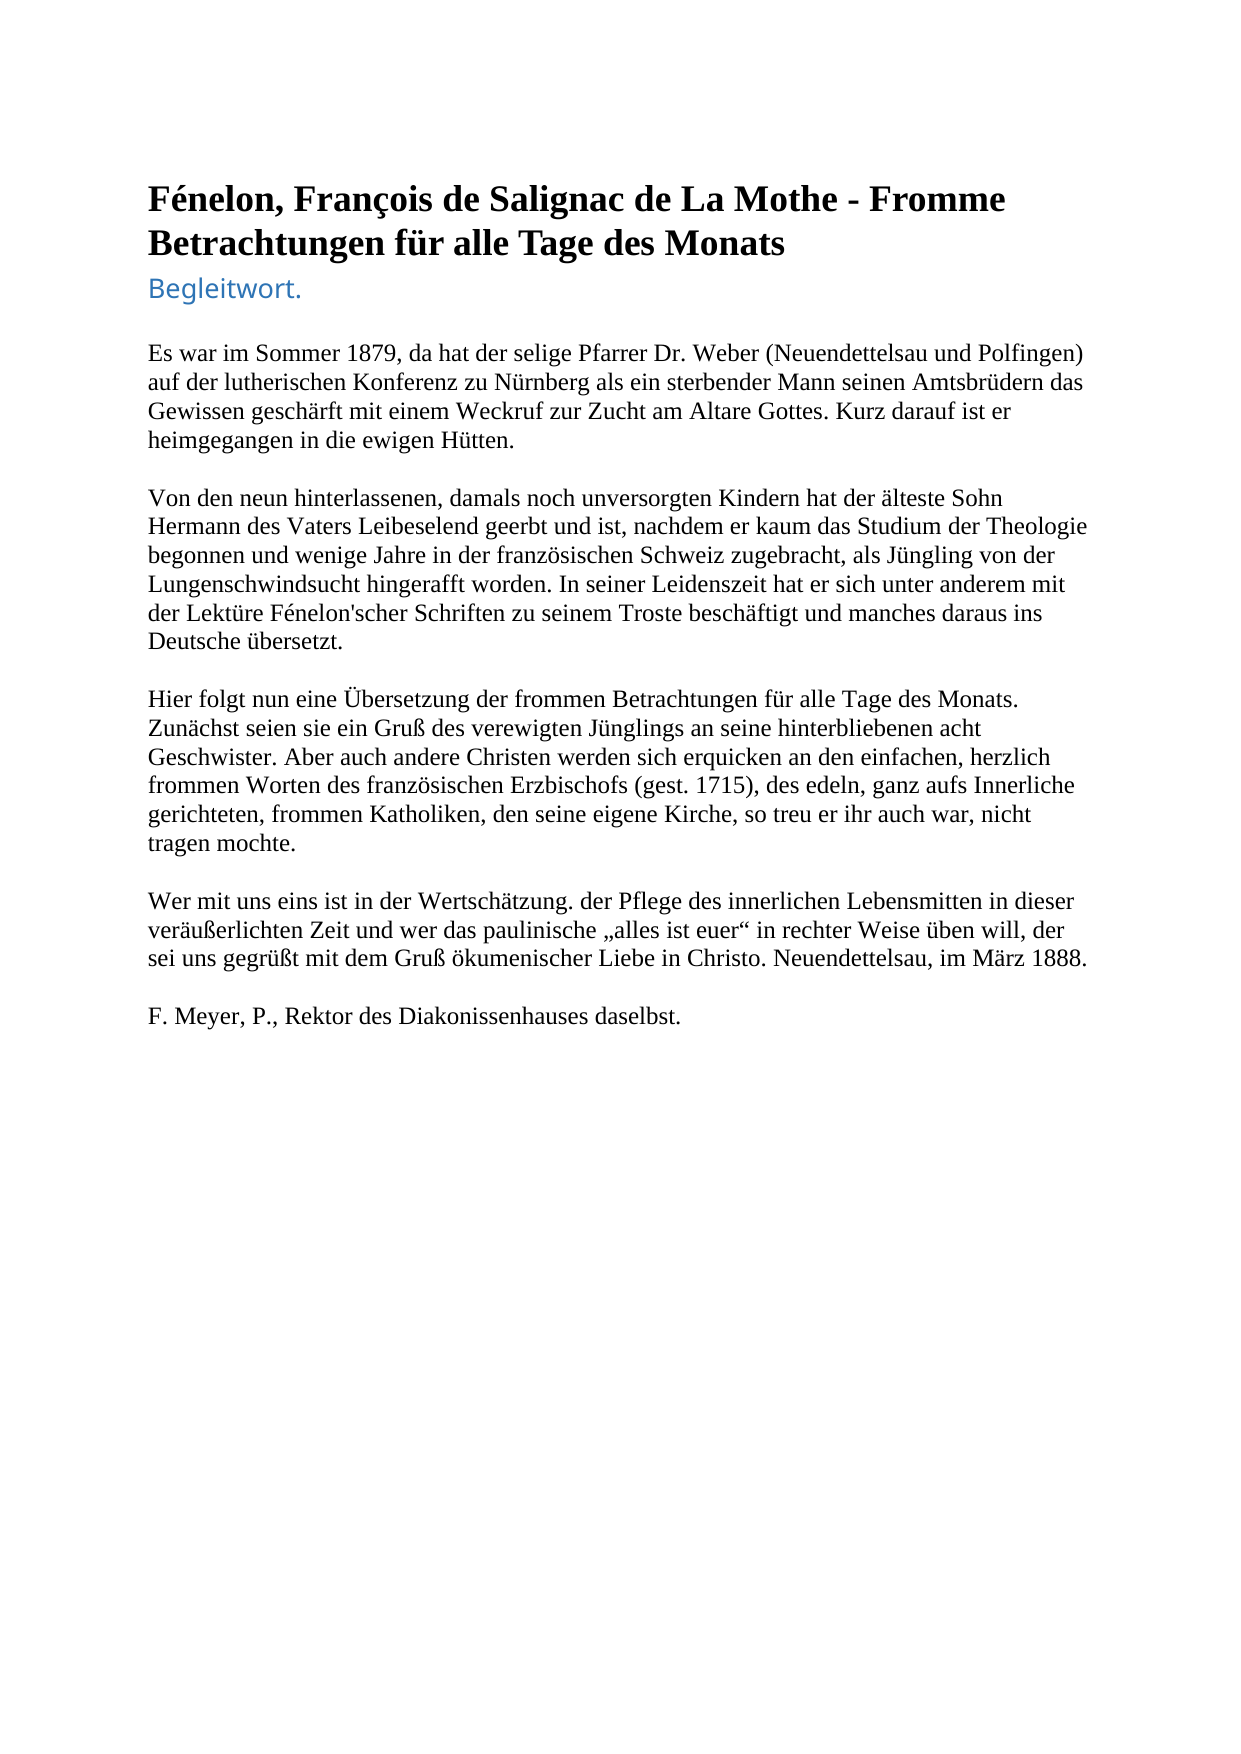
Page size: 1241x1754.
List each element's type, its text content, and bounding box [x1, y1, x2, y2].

text Es war im Sommer 1879, da hat der selige Pfarrer Dr. Weber (Neuendettelsau und Polfingen) auf der lutherischen Konferenz zu Nürnberg als ein sterbender Mann seinen Amtsbrüdern das Gewissen geschärft mit einem Weckruf zur Zucht am Altare Gottes. Kurz darauf ist er heimgegangen in die ewigen Hütten. [148, 338, 1093, 453]
text Wer mit uns eins ist in der Wertschätzung. der Pflege des innerlichen Lebensmitten in dieser veräußerlichten Zeit und wer das paulinische „alles ist euer“ in rechter Weise üben will, der sei uns gegrüßt mit dem Gruß ökumenischer Liebe in Christo. Neuendettelsau, im März 1888. [148, 886, 1093, 972]
text Hier folgt nun eine Übersetzung der frommen Betrachtungen für alle Tage des Monats. Zunächst seien sie ein Gruß des verewigten Jünglings an seine hinterbliebenen acht Geschwister. Aber auch andere Christen werden sich erquicken an den einfachen, herzlich frommen Worten des französischen Erzbischofs (gest. 1715), des edeln, ganz aufs Innerliche gerichteten, frommen Katholiken, den seine eigene Kirche, so treu er ihr auch war, nicht tragen mochte. [148, 684, 1093, 857]
text Von den neun hinterlassenen, damals noch unversorgten Kindern hat der älteste Sohn Hermann des Vaters Leibeselend geerbt und ist, nachdem er kaum das Studium der Theologie begonnen und wenige Jahre in der französischen Schweiz zugebracht, als Jüngling von der Lungenschwindsucht hingerafft worden. In seiner Leidenszeit hat er sich unter anderem mit der Lektüre Fénelon'scher Schriften zu seinem Troste beschäftigt und manches daraus ins Deutsche übersetzt. [148, 483, 1093, 655]
subtitle Fénelon, François de Salignac de La Mothe - Fromme Betrachtungen für alle Tage des Monats [148, 177, 1093, 263]
text F. Meyer, P., Rektor des Diakonissenhauses daselbst. [148, 1001, 1093, 1030]
subtitle Begleitwort. [148, 269, 1093, 306]
